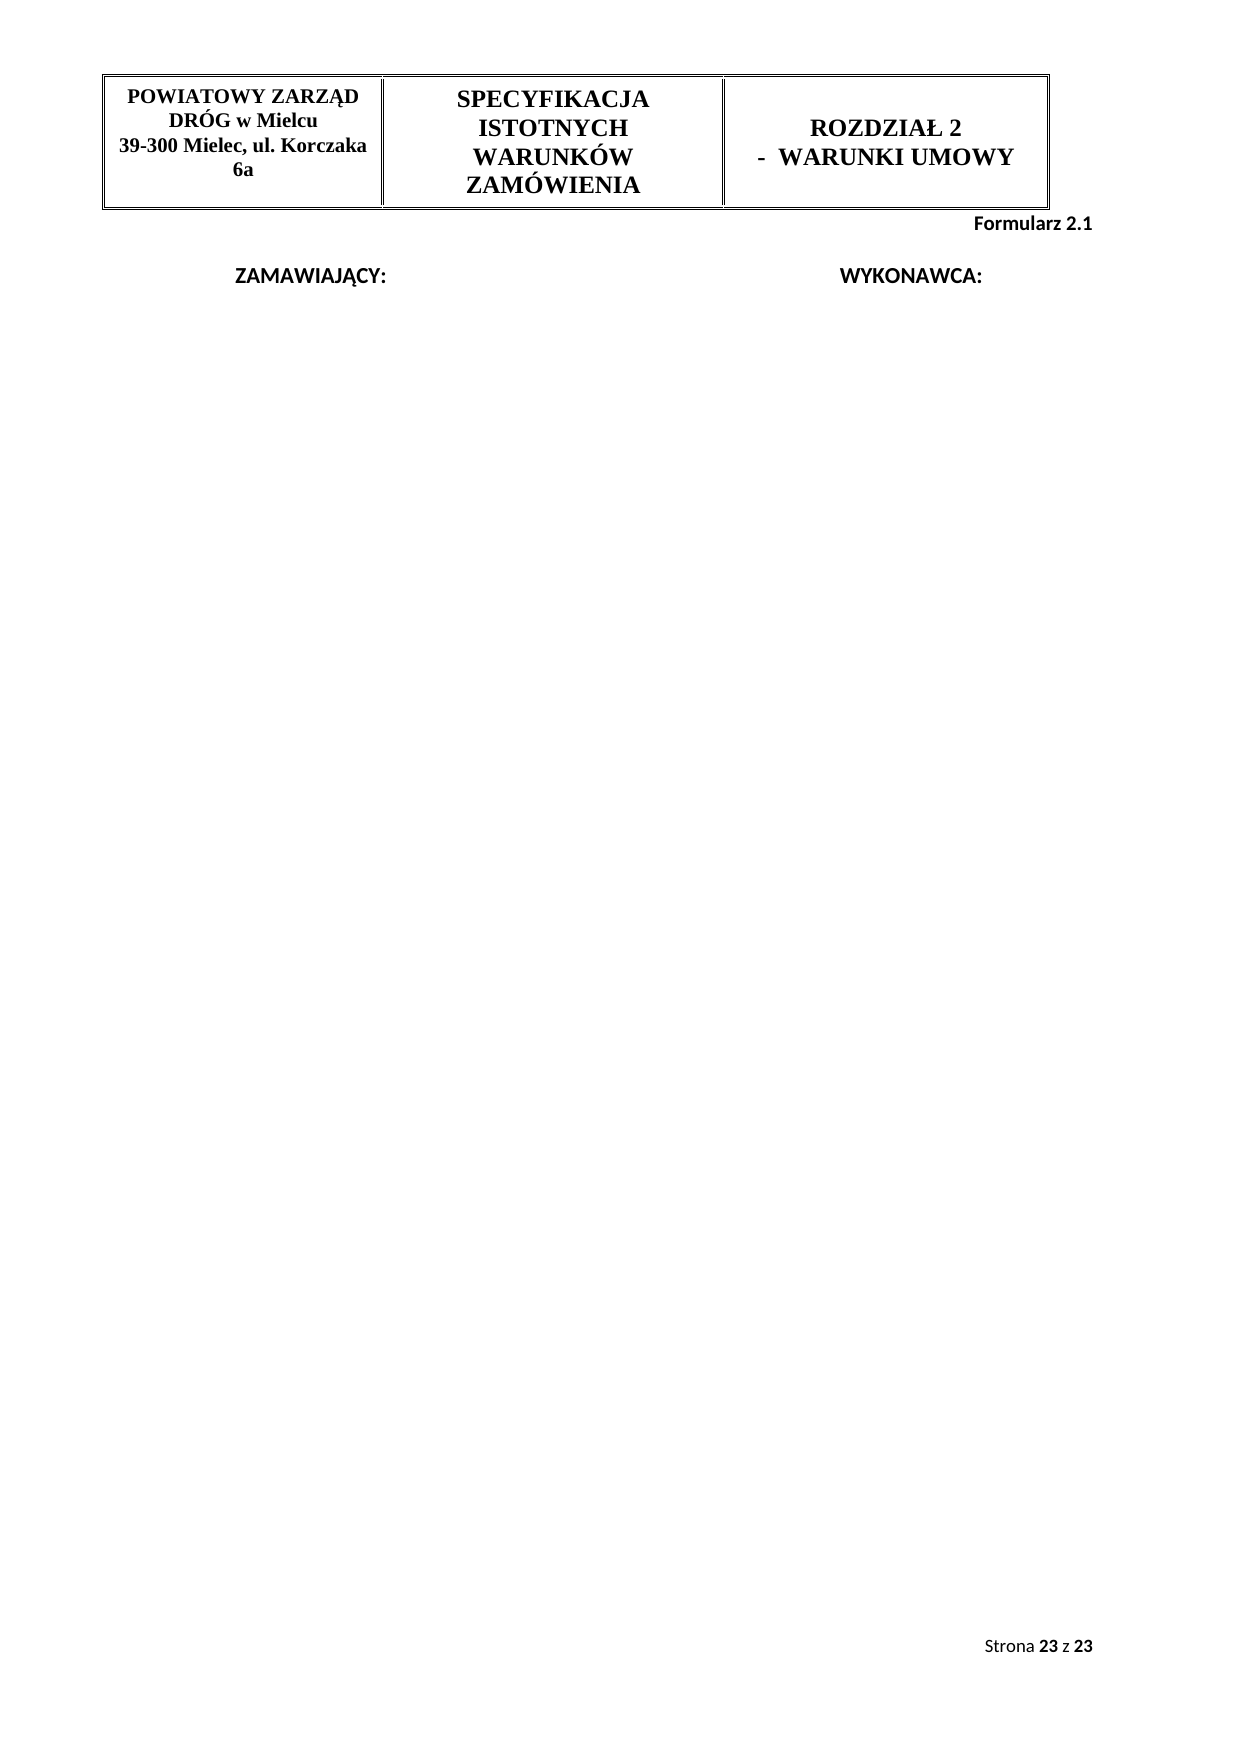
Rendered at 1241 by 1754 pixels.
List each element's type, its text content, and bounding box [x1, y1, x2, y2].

table_header WYKONAWCA: [608, 261, 1080, 289]
table_header ZAMAWIAJĄCY: [136, 261, 608, 289]
